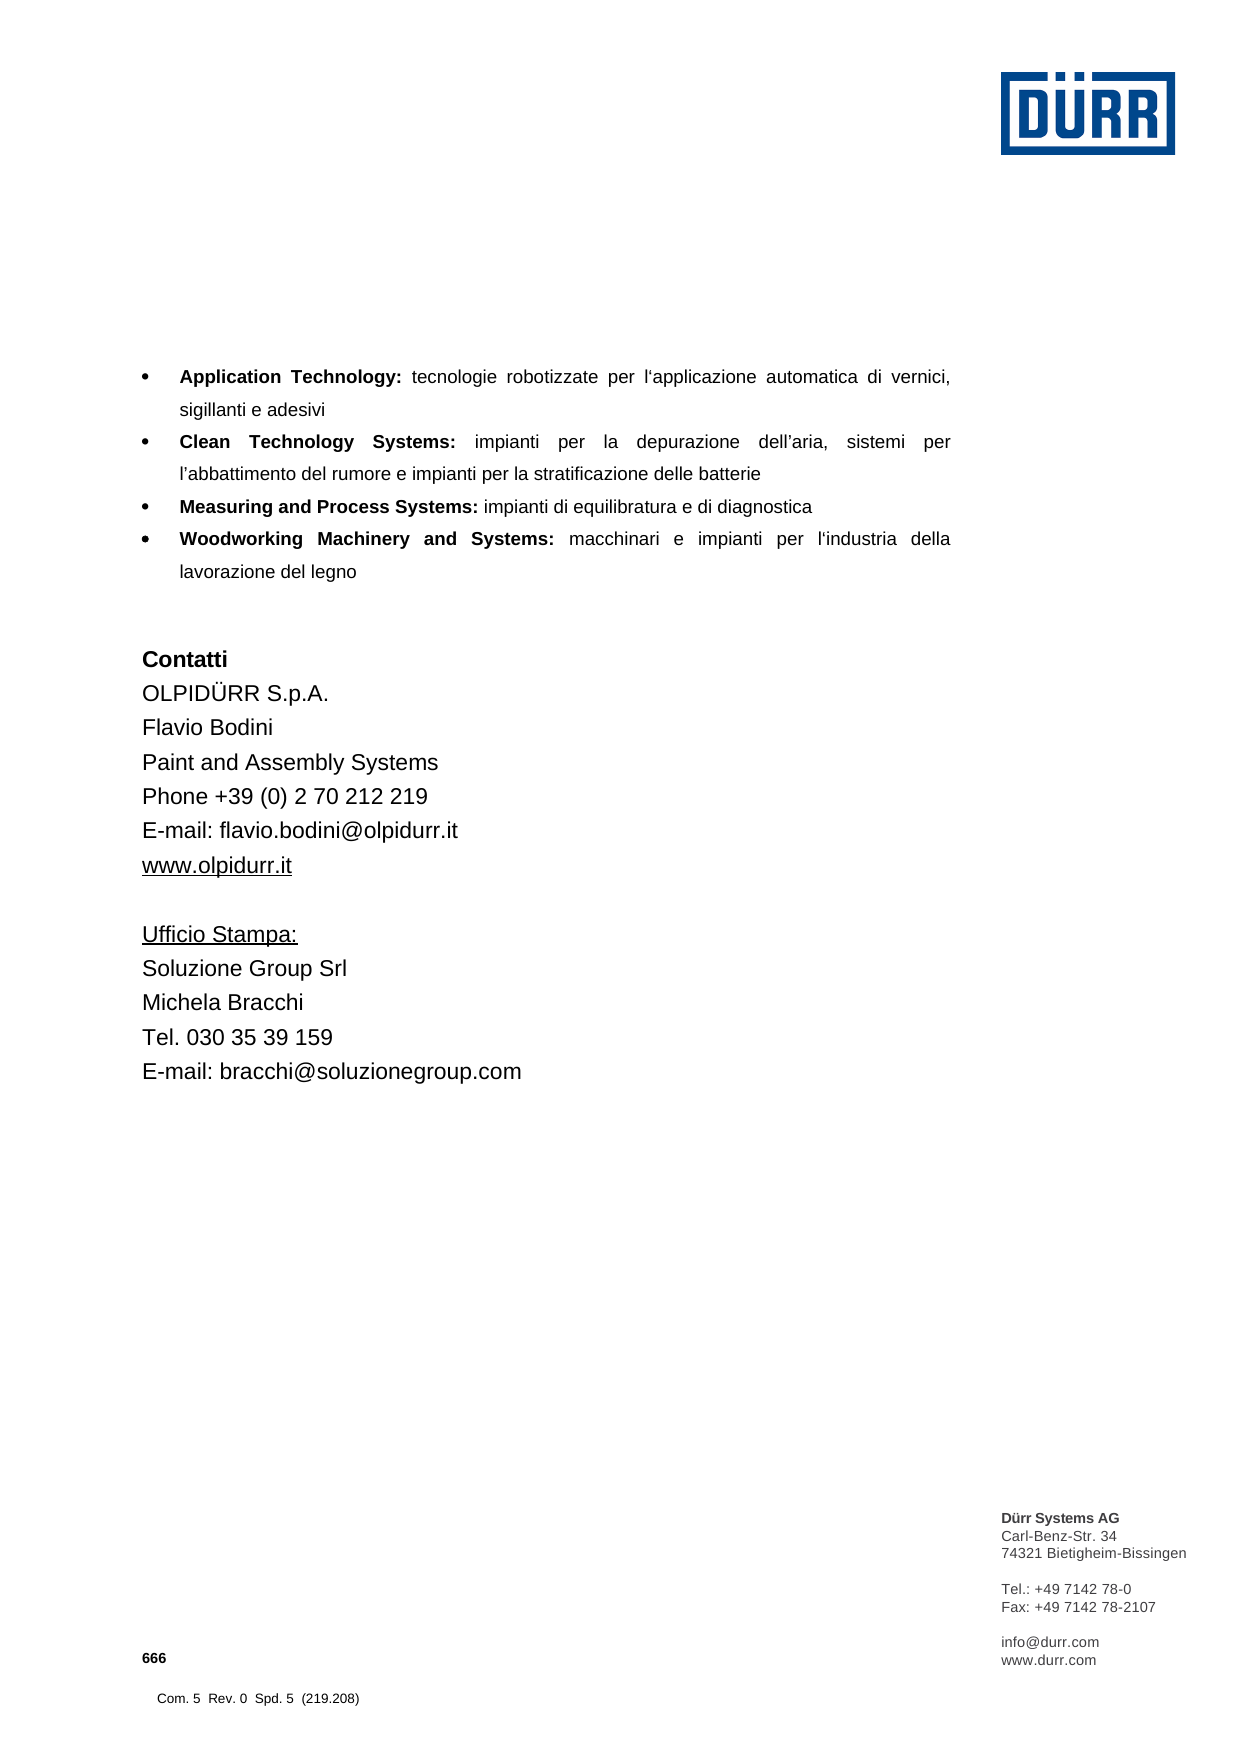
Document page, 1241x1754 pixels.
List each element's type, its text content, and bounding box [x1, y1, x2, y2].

text Ufficio Stampa: [142, 912, 948, 947]
text www.olpidurr.it [142, 844, 948, 878]
text Soluzione Group Srl [142, 947, 948, 981]
text Phone +39 (0) 2 70 212 219 [142, 775, 948, 809]
text E-mail: flavio.bodini@olpidurr.it [142, 809, 948, 844]
text Flavio Bodini [142, 706, 948, 741]
list Measuring and Process Systems: impianti di equilibratura e di diagnostica [142, 496, 951, 517]
list Woodworking Machinery and Systems: macchinari e impianti per l‘industria della lavorazione del legno [142, 528, 951, 582]
text OLPIDÜRR S.p.A. [142, 672, 948, 706]
text Michela Bracchi [142, 981, 948, 1016]
picture [1001, 72, 1175, 155]
text Contatti [142, 643, 951, 672]
list Application Technology: tecnologie robotizzate per l‘applicazione automatica di vernici, sigillanti e adesivi [142, 366, 951, 420]
list Clean Technology Systems: impianti per la depurazione dell’aria, sistemi per l’abbattimento del rumore e impianti per la stratificazione delle batterie [142, 431, 951, 485]
text Paint and Assembly Systems [142, 741, 948, 775]
text E-mail: bracchi@soluzionegroup.com [142, 1050, 948, 1084]
text Tel. 030 35 39 159 [142, 1016, 948, 1050]
